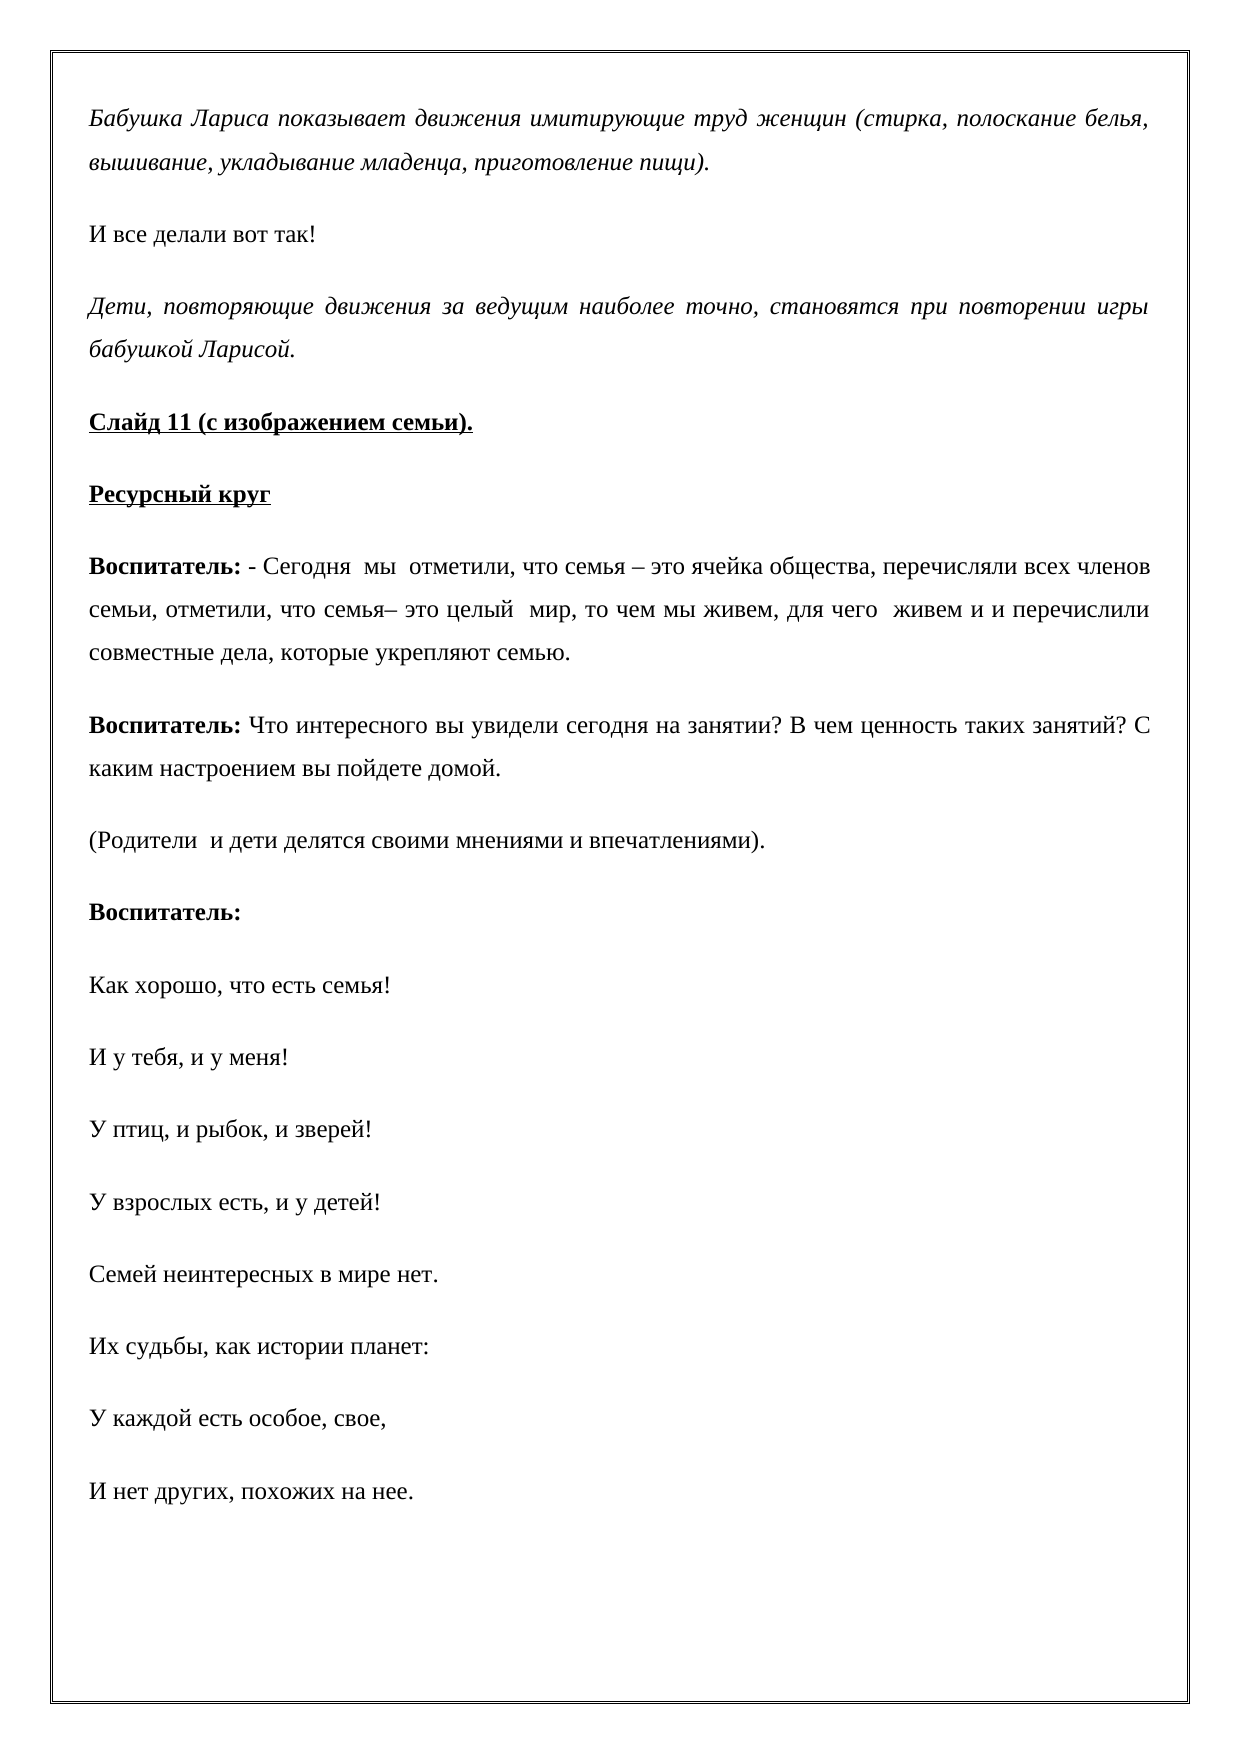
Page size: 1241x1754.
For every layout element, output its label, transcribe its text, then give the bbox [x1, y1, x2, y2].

text У взрослых есть, и у детей! [89, 1187, 1152, 1215]
text Бабушка Лариса показывает движения имитирующие труд женщин (стирка, полоскание белья, вышивание, укладывание младенца, приготовление пищи). [89, 103, 1152, 175]
text Их судьбы, как истории планет: [89, 1331, 1152, 1360]
text (Родители и дети делятся своими мнениями и впечатлениями). [89, 825, 1152, 854]
text И все делали вот так! [89, 219, 1152, 248]
text И у тебя, и у меня! [89, 1042, 1152, 1071]
text Воспитатель: [89, 897, 1152, 926]
text У каждой есть особое, свое, [89, 1403, 1152, 1432]
text У птиц, и рыбок, и зверей! [89, 1114, 1152, 1143]
text Слайд 11 (с изображением семьи). [89, 407, 1152, 435]
text Дети, повторяющие движения за ведущим наиболее точно, становятся при повторении игры бабушкой Ларисой. [89, 291, 1152, 363]
text И нет других, похожих на нее. [89, 1476, 1152, 1504]
text Воспитатель: - Сегодня мы отметили, что семья – это ячейка общества, перечисляли всех членов семьи, отметили, что семья– это целый мир, то чем мы живем, для чего живем и и перечислили совместные дела, которые укрепляют семью. [89, 551, 1152, 666]
text Семей неинтересных в мире нет. [89, 1259, 1152, 1288]
text Воспитатель: Что интересного вы увидели сегодня на занятии? В чем ценность таких занятий? С каким настроением вы пойдете домой. [89, 710, 1152, 782]
text Ресурсный круг [89, 479, 1152, 508]
text Как хорошо, что есть семья! [89, 970, 1152, 998]
